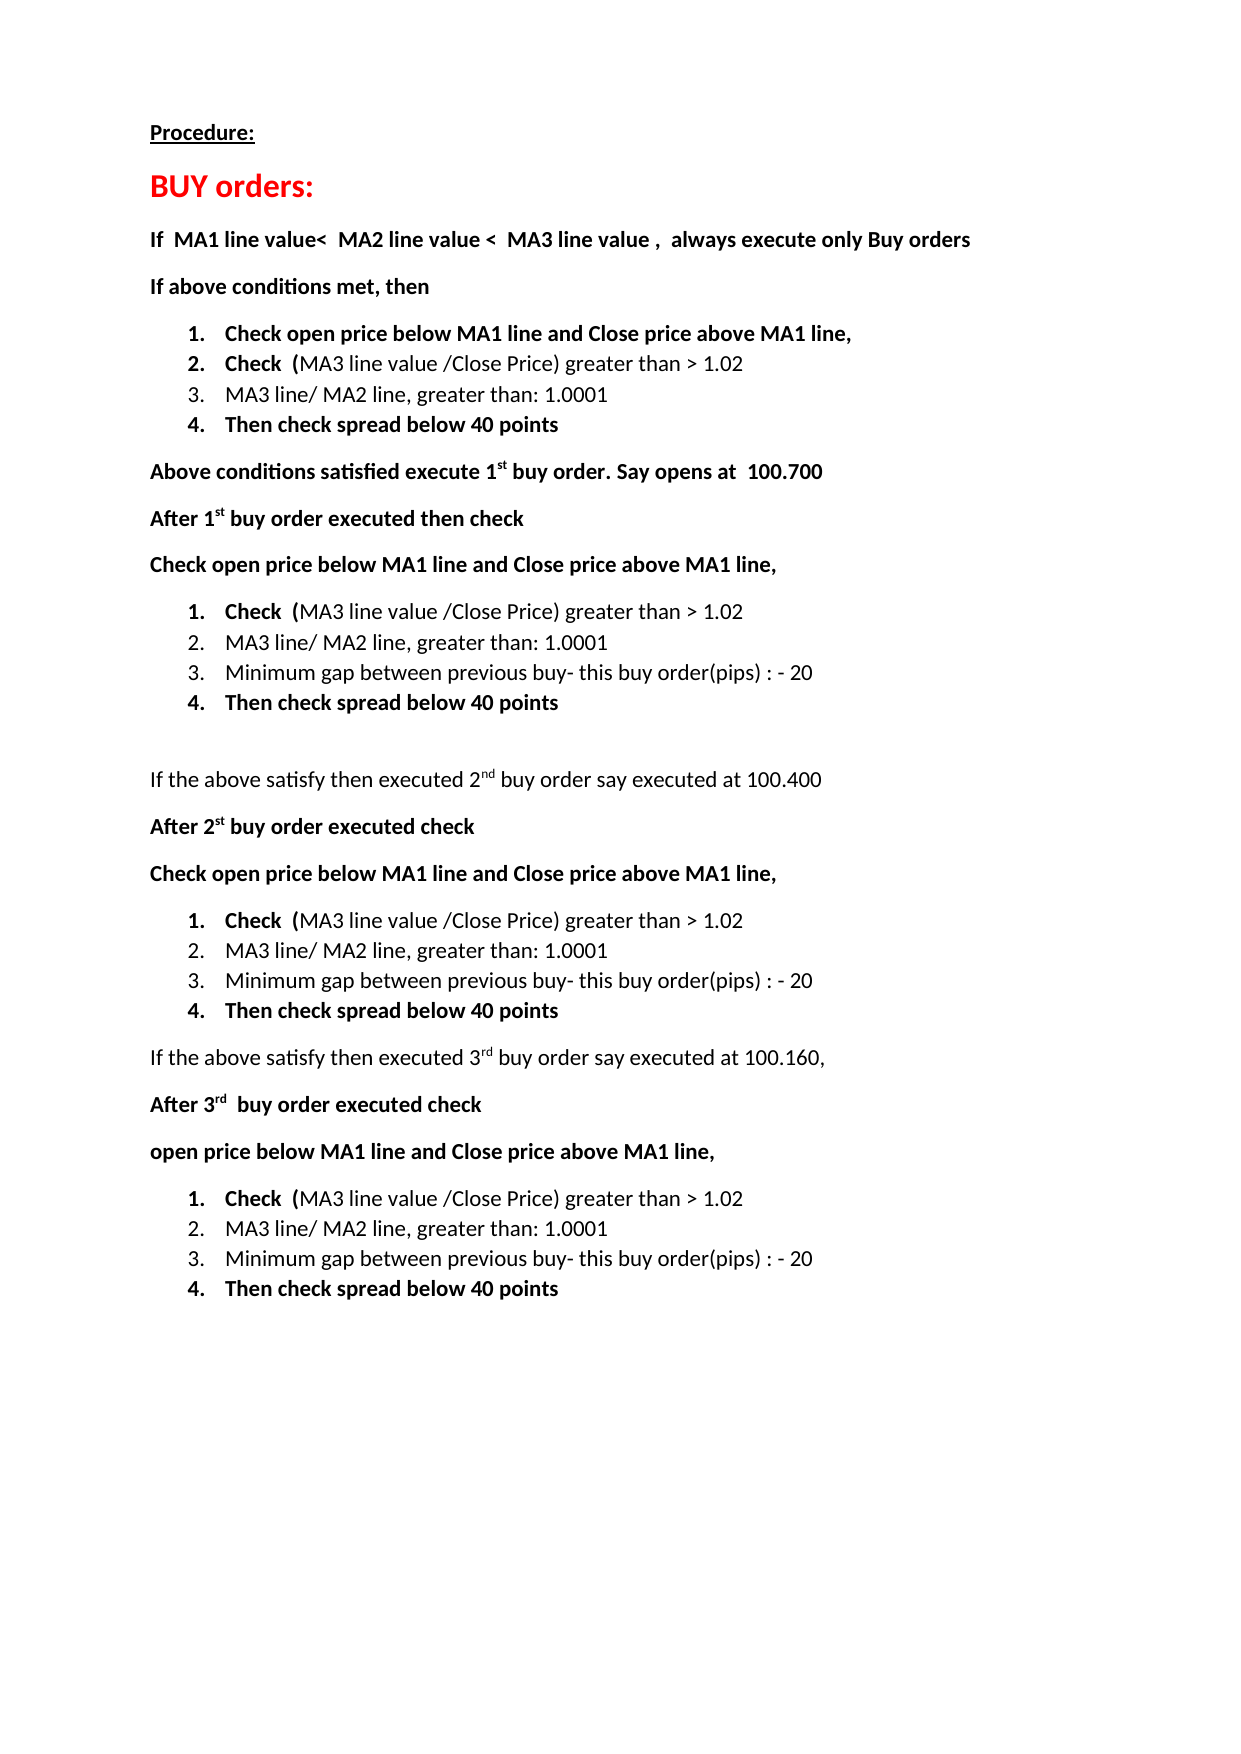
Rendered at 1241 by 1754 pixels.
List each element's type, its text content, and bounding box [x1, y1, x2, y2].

text After 1st buy order executed then check [150, 504, 1090, 532]
text After 2st buy order executed check [150, 812, 1090, 840]
list Then check spread below 40 points [187, 1274, 1090, 1303]
text After 3rd buy order executed check [150, 1090, 1090, 1118]
list Minimum gap between previous buy- this buy order(pips) : - 20 [187, 966, 1090, 994]
list Then check spread below 40 points [187, 410, 1090, 438]
list Check (MA3 line value /Close Price) greater than > 1.02 [187, 1184, 1090, 1212]
text Check open price below MA1 line and Close price above MA1 line, [150, 859, 1090, 887]
list Check open price below MA1 line and Close price above MA1 line, [187, 319, 1090, 347]
list MA3 line/ MA2 line, greater than: 1.0001 [187, 628, 1090, 656]
text BUY orders: [150, 165, 1090, 206]
text Procedure: [150, 118, 1090, 146]
text If the above satisfy then executed 3rd buy order say executed at 100.160, [150, 1043, 1090, 1071]
list Then check spread below 40 points [187, 996, 1090, 1024]
list Check (MA3 line value /Close Price) greater than > 1.02 [187, 349, 1090, 378]
text If MA1 line value< MA2 line value < MA3 line value , always execute only Buy orders [150, 226, 1090, 254]
list MA3 line/ MA2 line, greater than: 1.0001 [187, 1214, 1090, 1242]
text open price below MA1 line and Close price above MA1 line, [150, 1137, 1090, 1165]
list Then check spread below 40 points [187, 688, 1090, 716]
list Minimum gap between previous buy- this buy order(pips) : - 20 [187, 1244, 1090, 1272]
text Check open price below MA1 line and Close price above MA1 line, [150, 551, 1090, 579]
text If the above satisfy then executed 2nd buy order say executed at 100.400 [150, 765, 1090, 793]
list Check (MA3 line value /Close Price) greater than > 1.02 [187, 906, 1090, 934]
list Check (MA3 line value /Close Price) greater than > 1.02 [187, 597, 1090, 626]
list MA3 line/ MA2 line, greater than: 1.0001 [187, 936, 1090, 964]
text Above conditions satisfied execute 1st buy order. Say opens at 100.700 [150, 457, 1090, 485]
list Minimum gap between previous buy- this buy order(pips) : - 20 [187, 658, 1090, 686]
list MA3 line/ MA2 line, greater than: 1.0001 [187, 380, 1090, 408]
text If above conditions met, then [150, 272, 1090, 301]
